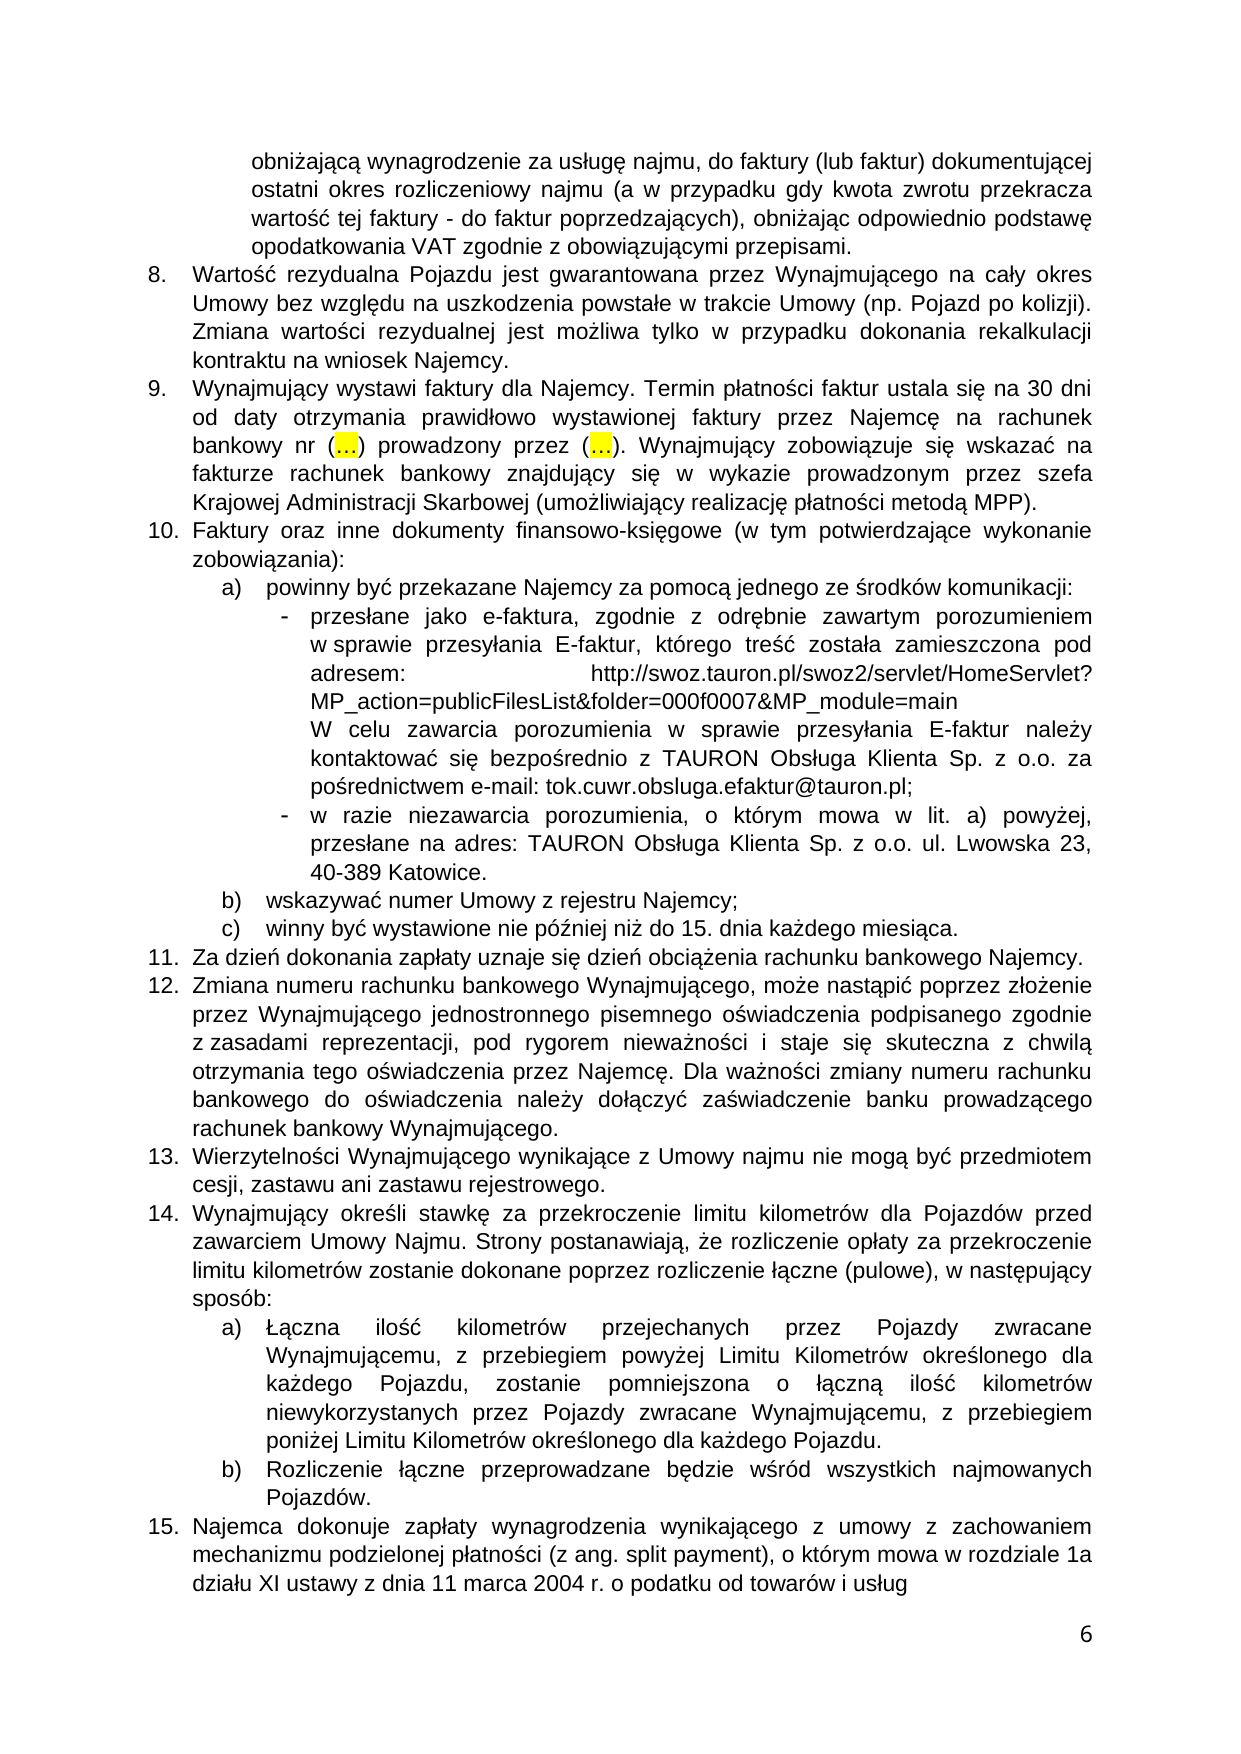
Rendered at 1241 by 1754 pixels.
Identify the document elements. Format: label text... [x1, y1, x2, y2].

list Faktury oraz inne dokumenty finansowo-księgowe (w tym potwierdzające wykonanie zobowiązania): [148, 517, 1093, 572]
list wskazywać numer Umowy z rejestru Najemcy; [221, 887, 1093, 913]
list Wierzytelności Wynajmującego wynikające z Umowy najmu nie mogą być przedmiotem cesji, zastawu ani zastawu rejestrowego. [148, 1143, 1093, 1198]
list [221, 148, 1093, 259]
list Wynajmujący wystawi faktury dla Najemcy. Termin płatności faktur ustala się na 30 dni od daty otrzymania prawidłowo wystawionej faktury przez Najemcę na rachunek bankowy nr (…) prowadzony przez (…). Wynajmujący zobowiązuje się wskazać na fakturze rachunek bankowy znajdujący się w wykazie prowadzonym przez szefa Krajowej Administracji Skarbowej (umożliwiający realizację płatności metodą MPP). [148, 375, 1093, 515]
list Wynajmujący określi stawkę za przekroczenie limitu kilometrów dla Pojazdów przed zawarciem Umowy Najmu. Strony postanawiają, że rozliczenie opłaty za przekroczenie limitu kilometrów zostanie dokonane poprzez rozliczenie łączne (pulowe), w następujący sposób: [148, 1200, 1093, 1311]
list Zmiana numeru rachunku bankowego Wynajmującego, może nastąpić poprzez złożenie przez Wynajmującego jednostronnego pisemnego oświadczenia podpisanego zgodnie z zasadami reprezentacji, pod rygorem nieważności i staje się skuteczna z chwilą otrzymania tego oświadczenia przez Najemcę. Dla ważności zmiany numeru rachunku bankowego do oświadczenia należy dołączyć zaświadczenie banku prowadzącego rachunek bankowy Wynajmującego. [148, 972, 1093, 1141]
list W celu zawarcia porozumienia w sprawie przesyłania E-faktur należy kontaktować się bezpośrednio z TAURON Obsługa Klienta Sp. z o.o. za pośrednictwem e-mail: tok.cuwr.obsluga.efaktur@tauron.pl; [310, 716, 1093, 799]
list przesłane jako e-faktura, zgodnie z odrębnie zawartym porozumieniem w sprawie przesyłania E-faktur, którego treść została zamieszczona pod adresem: http://swoz.tauron.pl/swoz2/servlet/HomeServlet?MP_action=publicFilesList&folder=000f0007&MP_module=main [281, 603, 1093, 714]
list Rozliczenie łączne przeprowadzane będzie wśród wszystkich najmowanych Pojazdów. [221, 1456, 1093, 1511]
list winny być wystawione nie później niż do 15. dnia każdego miesiąca. [221, 915, 1093, 942]
list Najemca dokonuje zapłaty wynagrodzenia wynikającego z umowy z zachowaniem mechanizmu podzielonej płatności (z ang. split payment), o którym mowa w rozdziale 1a działu XI ustawy z dnia 11 marca 2004 r. o podatku od towarów i usług [148, 1513, 1093, 1596]
list Za dzień dokonania zapłaty uznaje się dzień obciążenia rachunku bankowego Najemcy. [148, 944, 1093, 970]
list Łączna ilość kilometrów przejechanych przez Pojazdy zwracane Wynajmującemu, z przebiegiem powyżej Limitu Kilometrów określonego dla każdego Pojazdu, zostanie pomniejszona o łączną ilość kilometrów niewykorzystanych przez Pojazdy zwracane Wynajmującemu, z przebiegiem poniżej Limitu Kilometrów określonego dla każdego Pojazdu. [221, 1313, 1093, 1454]
list w razie niezawarcia porozumienia, o którym mowa w lit. a) powyżej, przesłane na adres: TAURON Obsługa Klienta Sp. z o.o. ul. Lwowska 23, 40-389 Katowice. [281, 802, 1093, 885]
list powinny być przekazane Najemcy za pomocą jednego ze środków komunikacji: [221, 574, 1093, 601]
list Wartość rezydualna Pojazdu jest gwarantowana przez Wynajmującego na cały okres Umowy bez względu na uszkodzenia powstałe w trakcie Umowy (np. Pojazd po kolizji). Zmiana wartości rezydualnej jest możliwa tylko w przypadku dokonania rekalkulacji kontraktu na wniosek Najemcy. [148, 261, 1093, 373]
